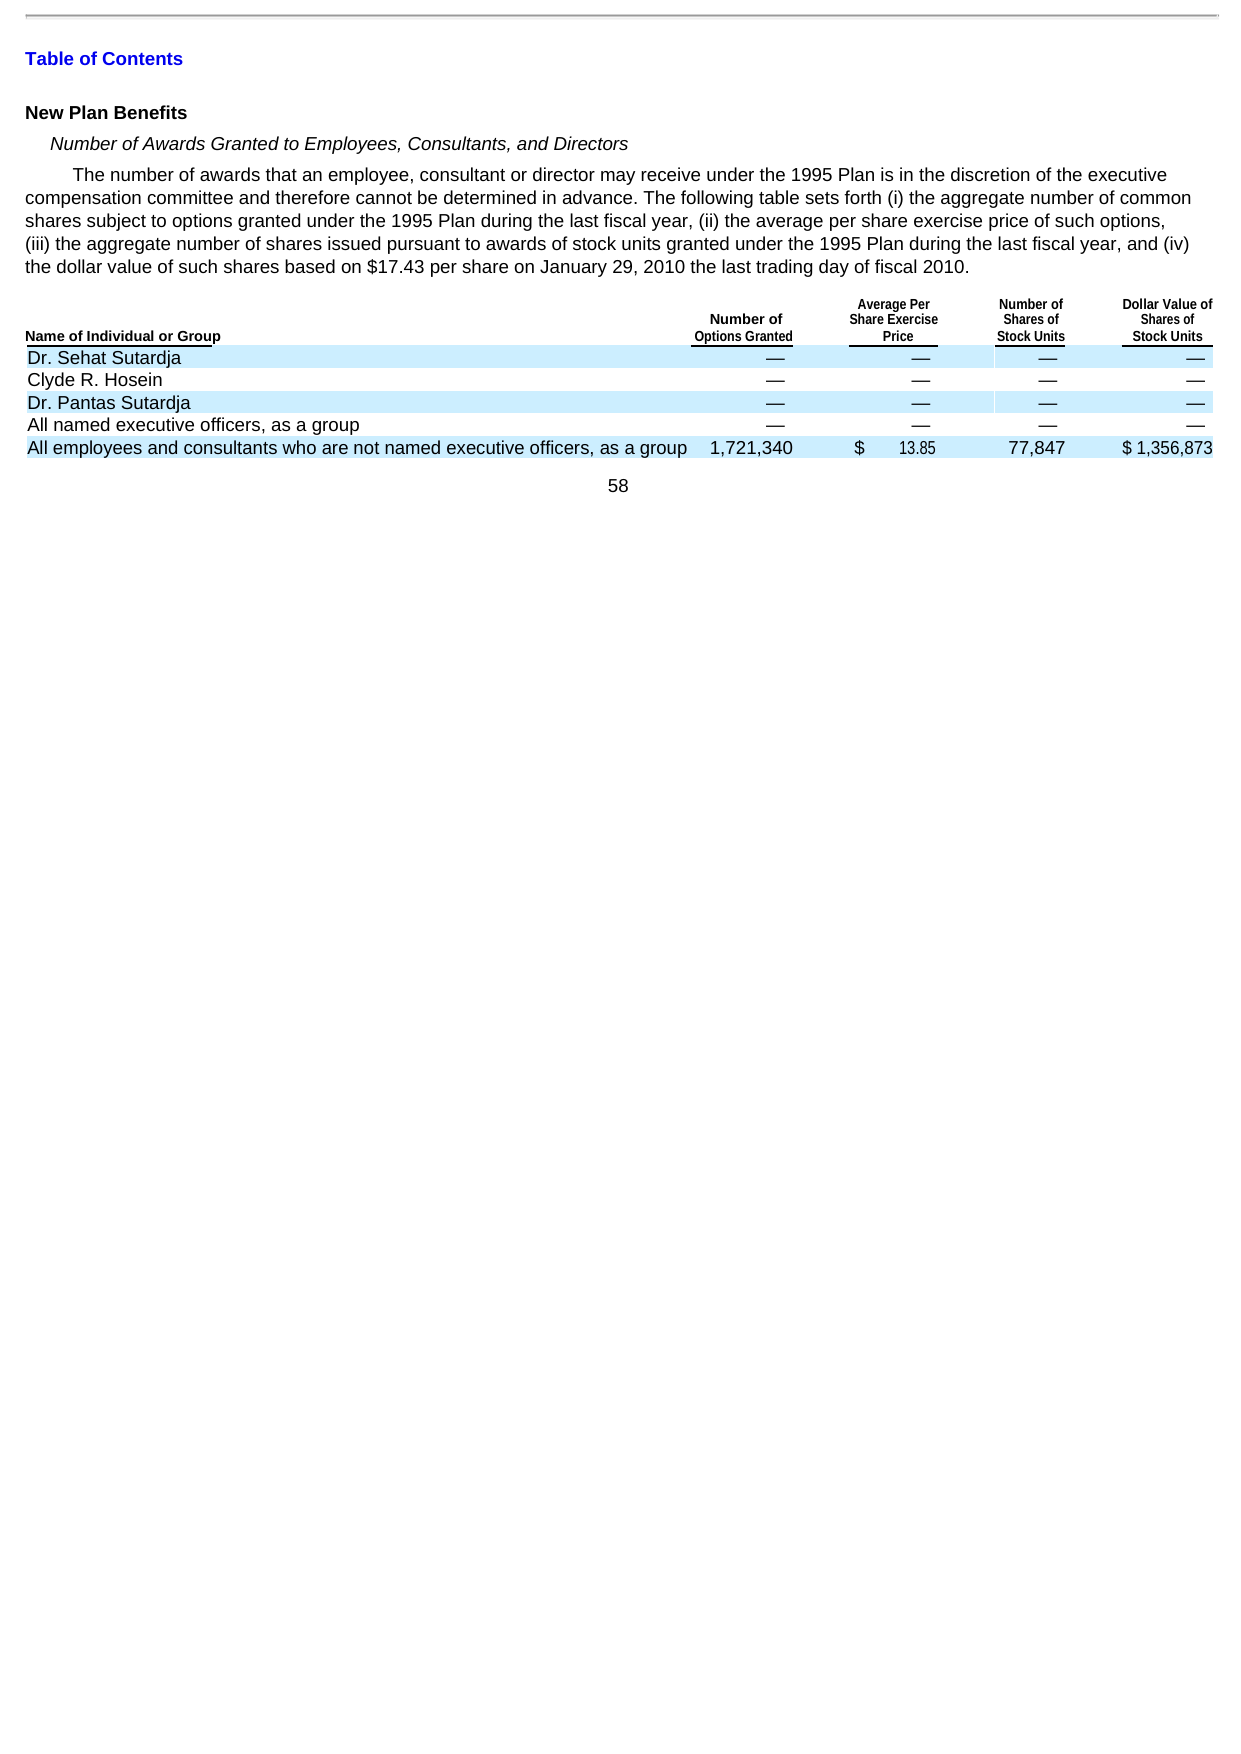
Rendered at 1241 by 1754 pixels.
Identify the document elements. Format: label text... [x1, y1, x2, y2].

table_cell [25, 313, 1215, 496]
text The number of awards that an employee, consultant or director may receive under the 1995 Plan is in the discretion of the executive compensation committee and therefore cannot be determined in advance. The following table sets forth (i) the aggregate number of common shares subject to options granted under the 1995 Plan during the last fiscal year, (ii) the average per share exercise price of such options, (iii) the aggregate number of shares issued pursuant to awards of stock units granted under the 1995 Plan during the last fiscal year, and (iv) the dollar value of such shares based on $17.43 per share on January 29, 2010 the last trading day of fiscal 2010. [25, 164, 1192, 277]
text New Plan Benefits [25, 102, 1215, 123]
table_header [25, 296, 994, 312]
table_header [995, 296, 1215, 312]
picture [23, 14, 1220, 21]
text Table of Contents [25, 48, 1215, 69]
text Number of Awards Granted to Employees, Consultants, and Directors [50, 133, 1215, 155]
